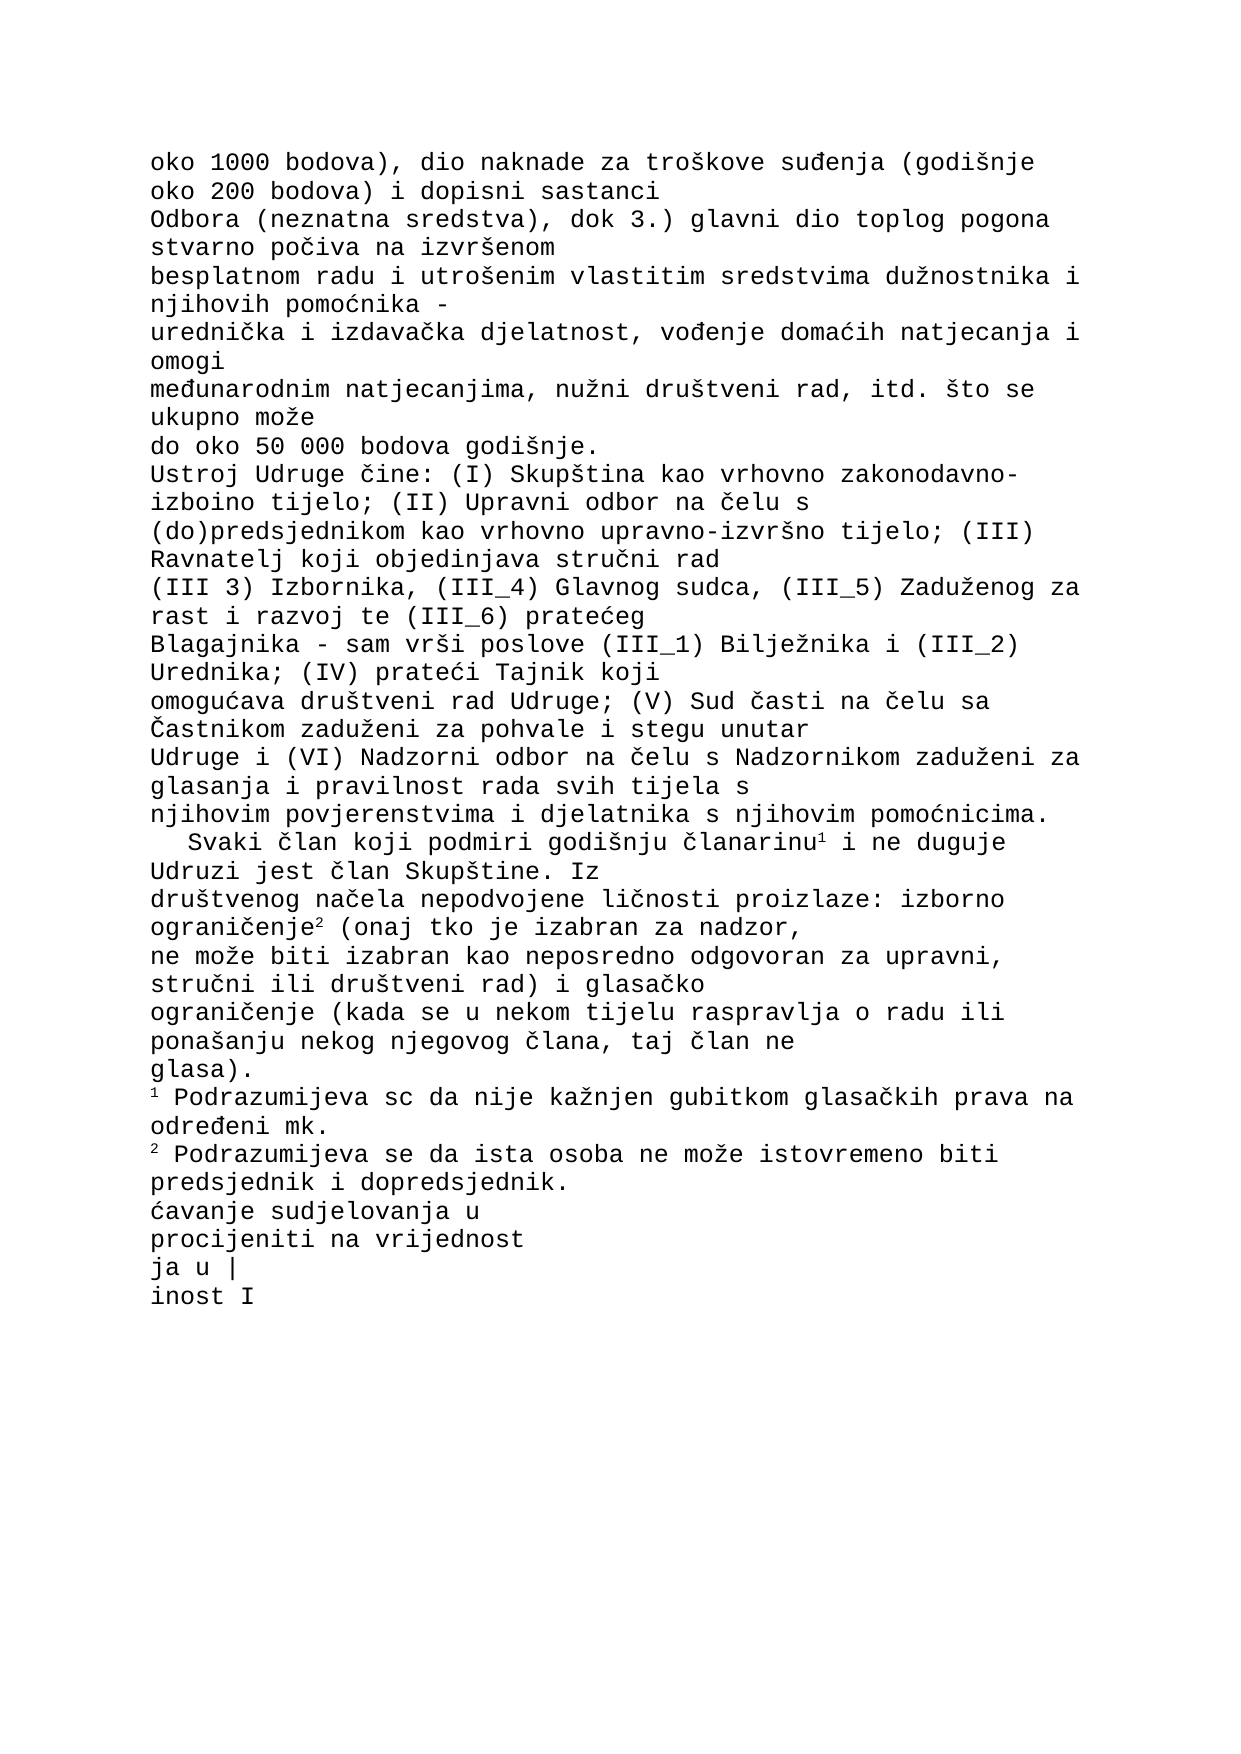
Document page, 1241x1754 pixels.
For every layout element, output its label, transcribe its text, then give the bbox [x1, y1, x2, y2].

text ćavanje sudjelovanja u procijeniti na vrijednost [150, 1198, 1090, 1255]
text Ustroj Udruge čine: (I) Skupština kao vrhovno zakonodavno-izboino tijelo; (II) Upravni odbor na čelu s (do)predsjednikom kao vrhovno upravno-izvršno tijelo; (III) Ravnatelj koji objedinjava stručni rad (III 3) Izbornika, (III_4) Glavnog sudca, (III_5) Zaduženog za rast i razvoj te (III_6) pratećeg Blagajnika - sam vrši poslove (III_1) Bilježnika i (III_2) Urednika; (IV) prateći Tajnik koji omogućava društveni rad Udruge; (V) Sud časti na čelu sa Častnikom zaduženi za pohvale i stegu unutar Udruge i (VI) Nadzorni odbor na čelu s Nadzornikom zaduženi za glasanja i pravilnost rada svih tijela s njihovim povjerenstvima i djelatnika s njihovim pomoćnicima. [150, 462, 1090, 830]
text 1 Podrazumijeva sc da nije kažnjen gubitkom glasačkih prava na određeni mk. [150, 1085, 1090, 1142]
text 2 Podrazumijeva se da ista osoba ne može istovremeno biti predsjednik i dopredsjednik. [150, 1142, 1090, 1198]
text Svaki član koji podmiri godišnju članarinu1 i ne duguje Udruzi jest član Skupštine. Iz društvenog načela nepodvojene ličnosti proizlaze: izborno ograničenje2 (onaj tko je izabran za nadzor, ne može biti izabran kao neposredno odgovoran za upravni, stručni ili društveni rad) i glasačko ograničenje (kada se u nekom tijelu raspravlja o radu ili ponašanju nekog njegovog člana, taj član ne glasa). [150, 830, 1090, 1085]
text ja u | inost I [150, 1255, 1090, 1312]
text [150, 150, 1090, 462]
